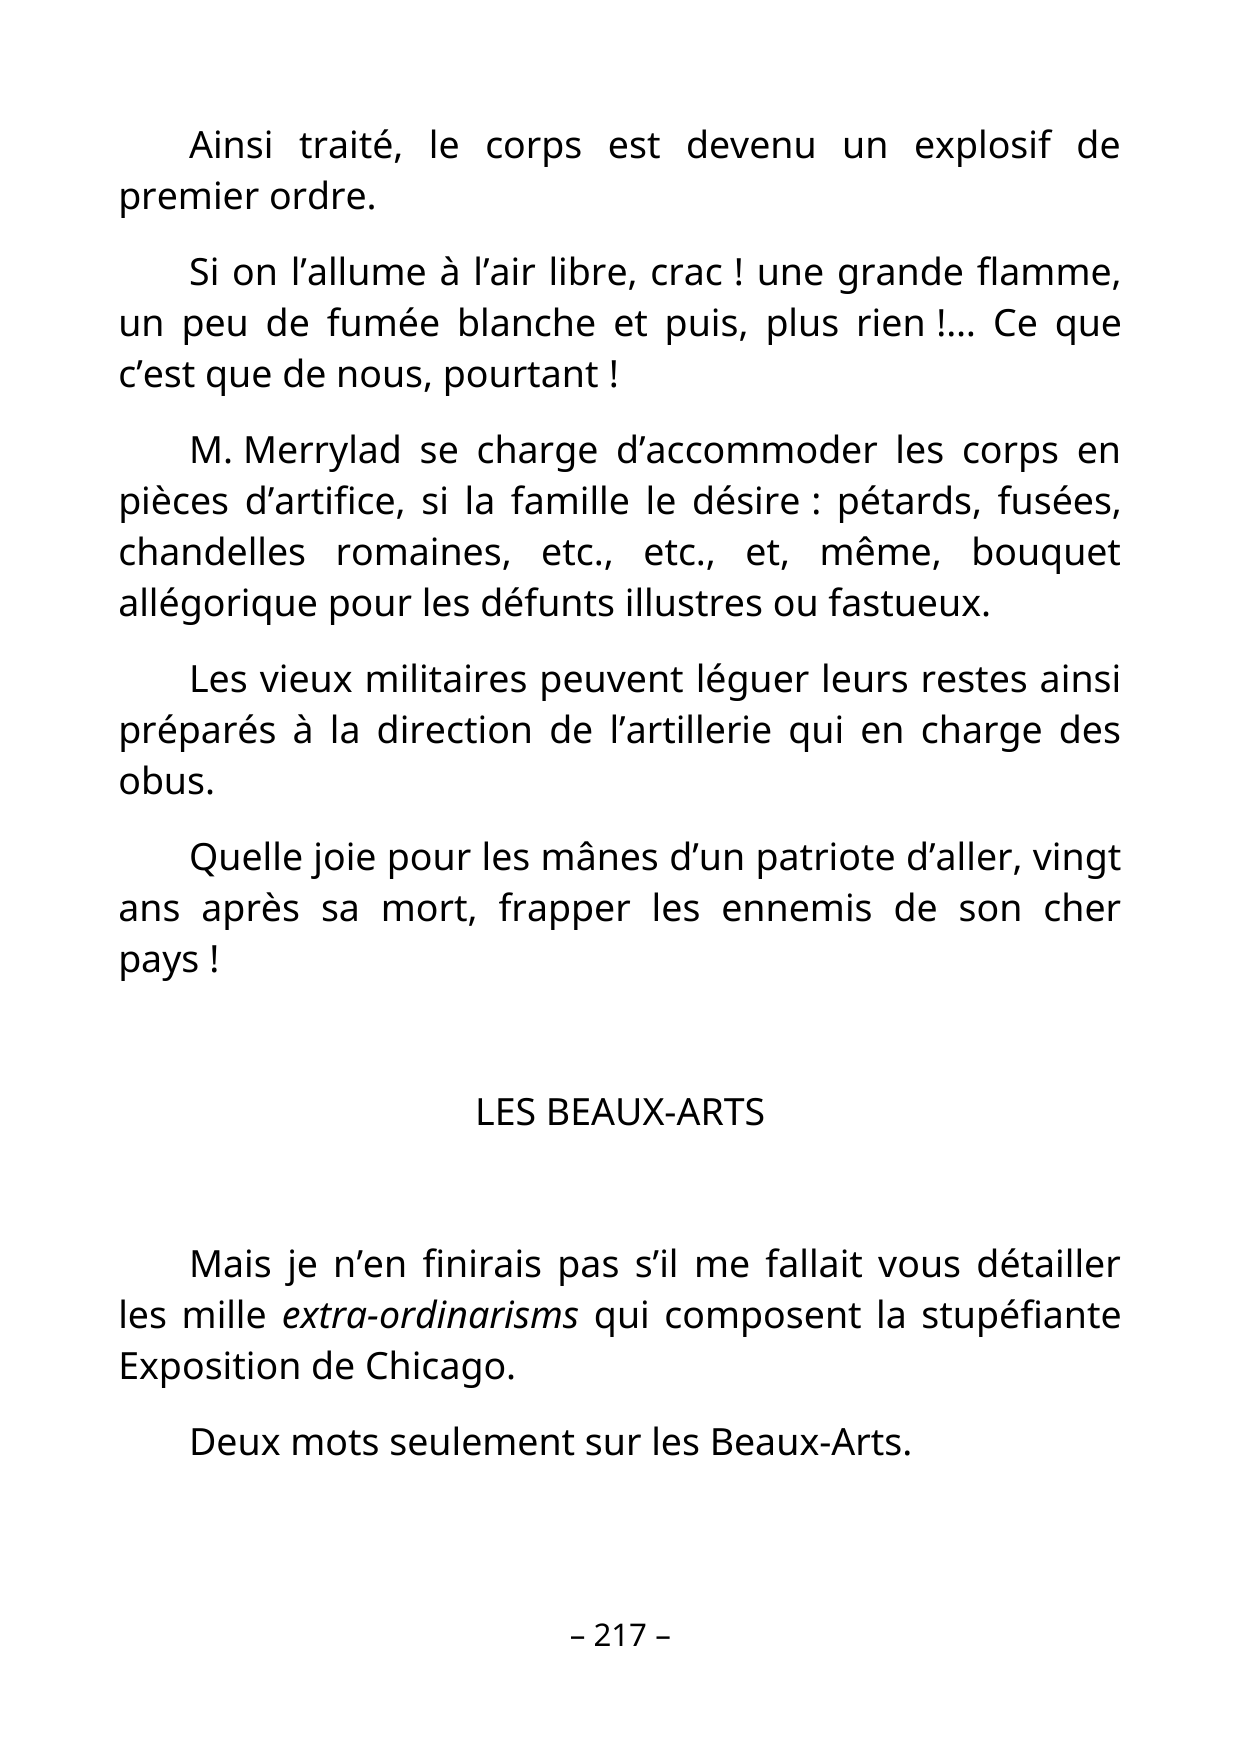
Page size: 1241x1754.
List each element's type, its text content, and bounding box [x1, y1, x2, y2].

text Deux mots seulement sur les Beaux-Arts. [118, 1415, 1122, 1466]
text Les vieux militaires peuvent léguer leurs restes ainsi préparés à la direction de l’artillerie qui en charge des obus. [118, 652, 1122, 806]
text M. Merrylad se charge d’accommoder les corps en pièces d’artifice, si la famille le désire : pétards, fusées, chandelles romaines, etc., etc., et, même, bouquet allégorique pour les défunts illustres ou fastueux. [118, 423, 1122, 627]
text Si on l’allume à l’air libre, crac ! une grande flamme, un peu de fumée blanche et puis, plus rien !… Ce que c’est que de nous, pourtant ! [118, 245, 1122, 398]
text Mais je n’en finirais pas s’il me fallait vous détailler les mille extra-ordinarisms qui composent la stupéfiante Exposition de Chicago. [118, 1237, 1122, 1390]
text Quelle joie pour les mânes d’un patriote d’aller, vingt ans après sa mort, frapper les ennemis de son cher pays ! [118, 831, 1122, 984]
text LES BEAUX-ARTS [118, 1085, 1122, 1136]
text Ainsi traité, le corps est devenu un explosif de premier ordre. [118, 118, 1122, 220]
